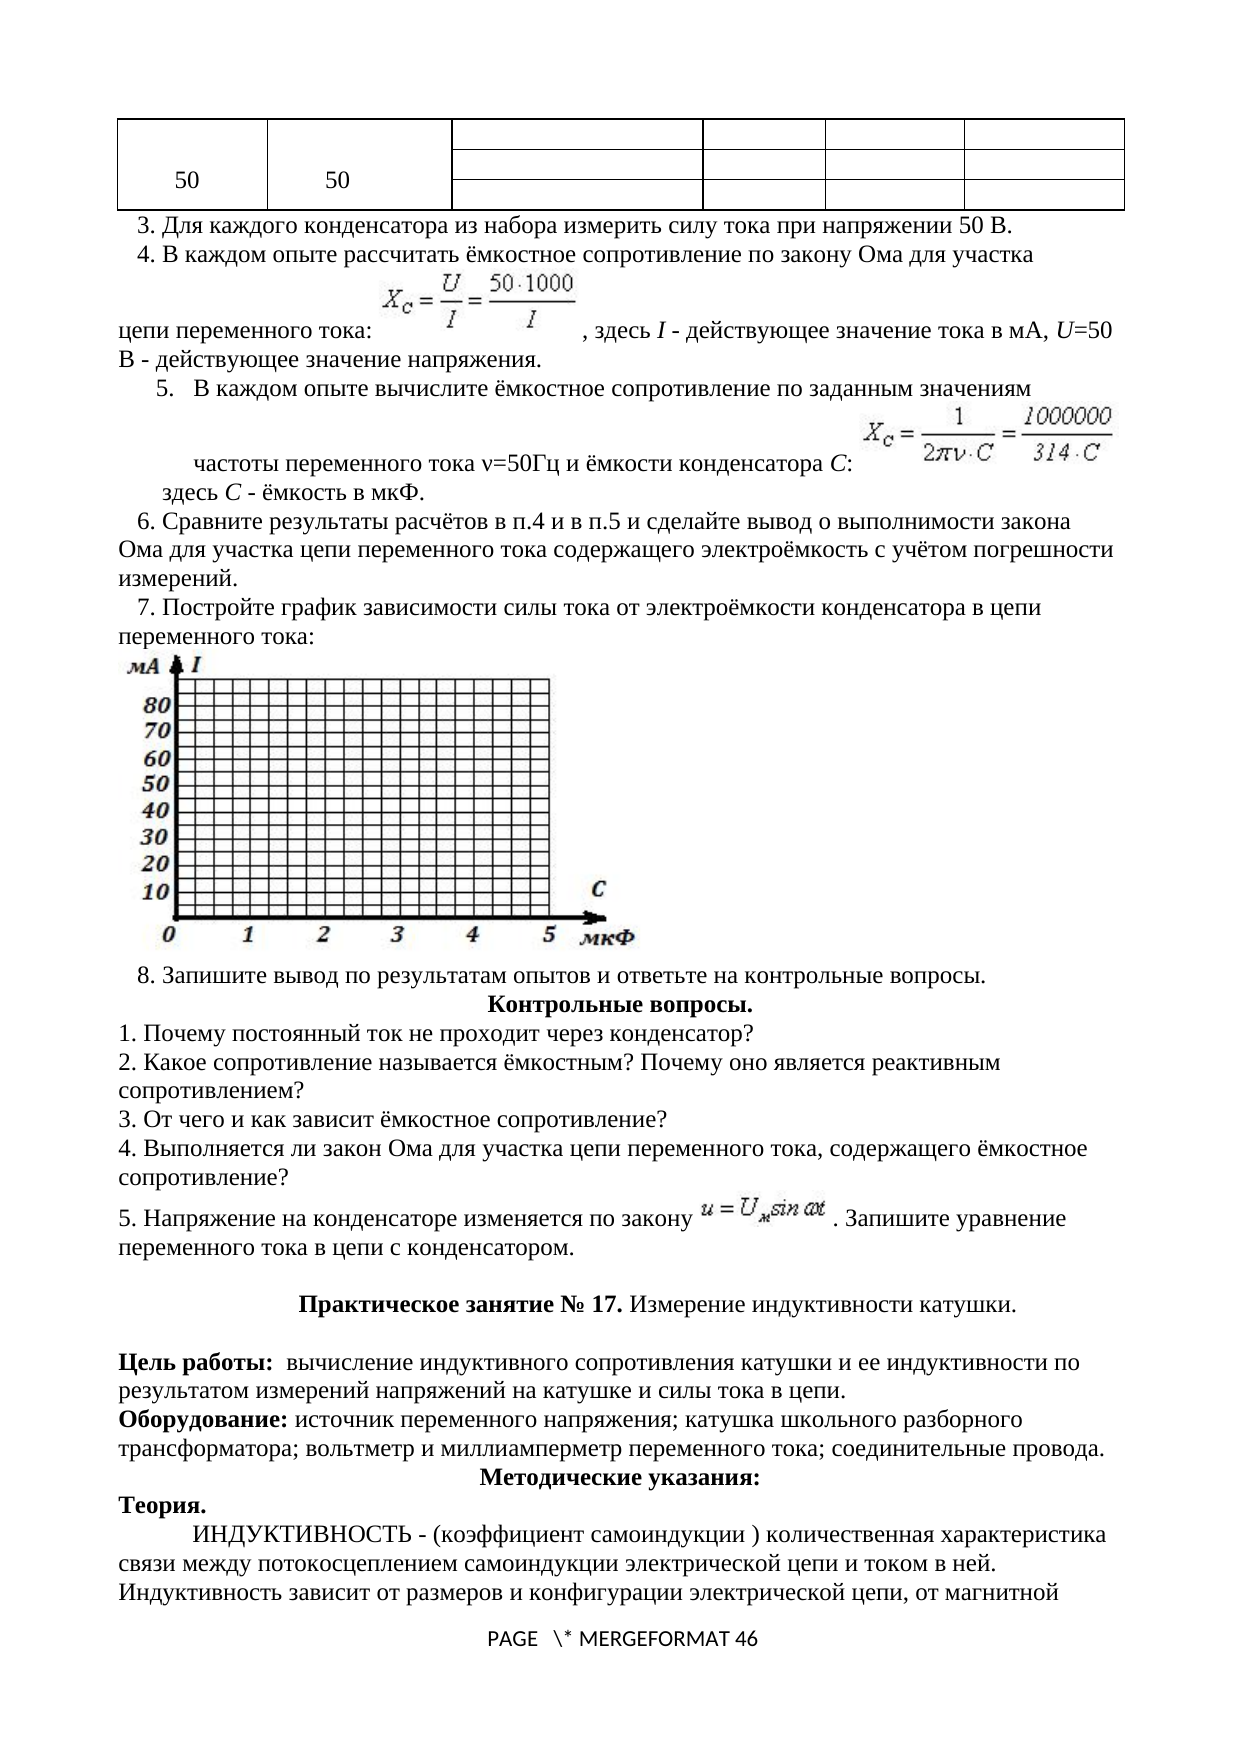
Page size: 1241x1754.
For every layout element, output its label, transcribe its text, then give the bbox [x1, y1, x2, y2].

table_cell [965, 180, 1124, 209]
table_cell [704, 120, 825, 148]
text 2. Какое сопротивление называется ёмкостным? Почему оно является реактивным сопротивлением? [118, 1047, 1122, 1104]
table_cell [965, 120, 1124, 148]
table_cell [453, 120, 702, 148]
table_cell [826, 180, 964, 209]
text Методические указания: [118, 1462, 1122, 1491]
text 7. Постройте график зависимости силы тока от электроёмкости конденсатора в цепи переменного тока: [118, 592, 1122, 649]
text Практическое занятие № 17. Измерение индуктивности катушки. [118, 1289, 1122, 1318]
text Теория. [118, 1491, 1122, 1519]
picture [118, 649, 640, 961]
table_cell [965, 150, 1124, 179]
text здесь С - ёмкость в мкФ. [156, 477, 1122, 506]
text 1. Почему постоянный ток не проходит через конденсатор? [118, 1018, 1122, 1047]
text Цель работы: вычисление индуктивного сопротивления катушки и ее индуктивности по результатом измерений напряжений на катушке и силы тока в цепи. [118, 1347, 1122, 1404]
picture [378, 268, 582, 339]
text 3. От чего и как зависит ёмкостное сопротивление? [118, 1104, 1122, 1133]
picture [859, 401, 1119, 472]
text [118, 1519, 1122, 1606]
text 4. В каждом опыте рассчитать ёмкостное сопротивление по закону Ома для участка цепи переменного тока: , здесь I - действующее значение тока в мА, U=50 В - действующее значение напряжения. [118, 239, 1122, 373]
text 3. Для каждого конденсатора из набора измерить силу тока при напряжении 50 В. [118, 211, 1122, 239]
text Оборудование: источник переменного напряжения; катушка школьного разборного трансформатора; вольтметр и миллиамперметр переменного тока; соединительные провода. [118, 1404, 1122, 1462]
text 6. Сравните результаты расчётов в п.4 и в п.5 и сделайте вывод о выполнимости закона Ома для участка цепи переменного тока содержащего электроёмкость с учётом погрешности измерений. [118, 506, 1122, 592]
picture [699, 1190, 833, 1227]
text 5. Напряжение на конденсаторе изменяется по закону . Запишите уравнение переменного тока в цепи с конденсатором. [118, 1191, 1122, 1261]
text 4. Выполняется ли закон Ома для участка цепи переменного тока, содержащего ёмкостное сопротивление? [118, 1133, 1122, 1191]
table_cell [826, 150, 964, 179]
table_cell [704, 150, 825, 179]
text 8. Запишите вывод по результатам опытов и ответьте на контрольные вопросы. [118, 961, 1122, 989]
table_cell [704, 180, 825, 209]
text Контрольные вопросы. [118, 989, 1122, 1018]
table_cell [453, 150, 702, 179]
list В каждом опыте вычислите ёмкостное сопротивление по заданным значениям частоты переменного тока ν=50Гц и ёмкости конденсатора С: [156, 373, 1122, 477]
table_cell [826, 120, 964, 148]
table_cell [453, 180, 702, 209]
